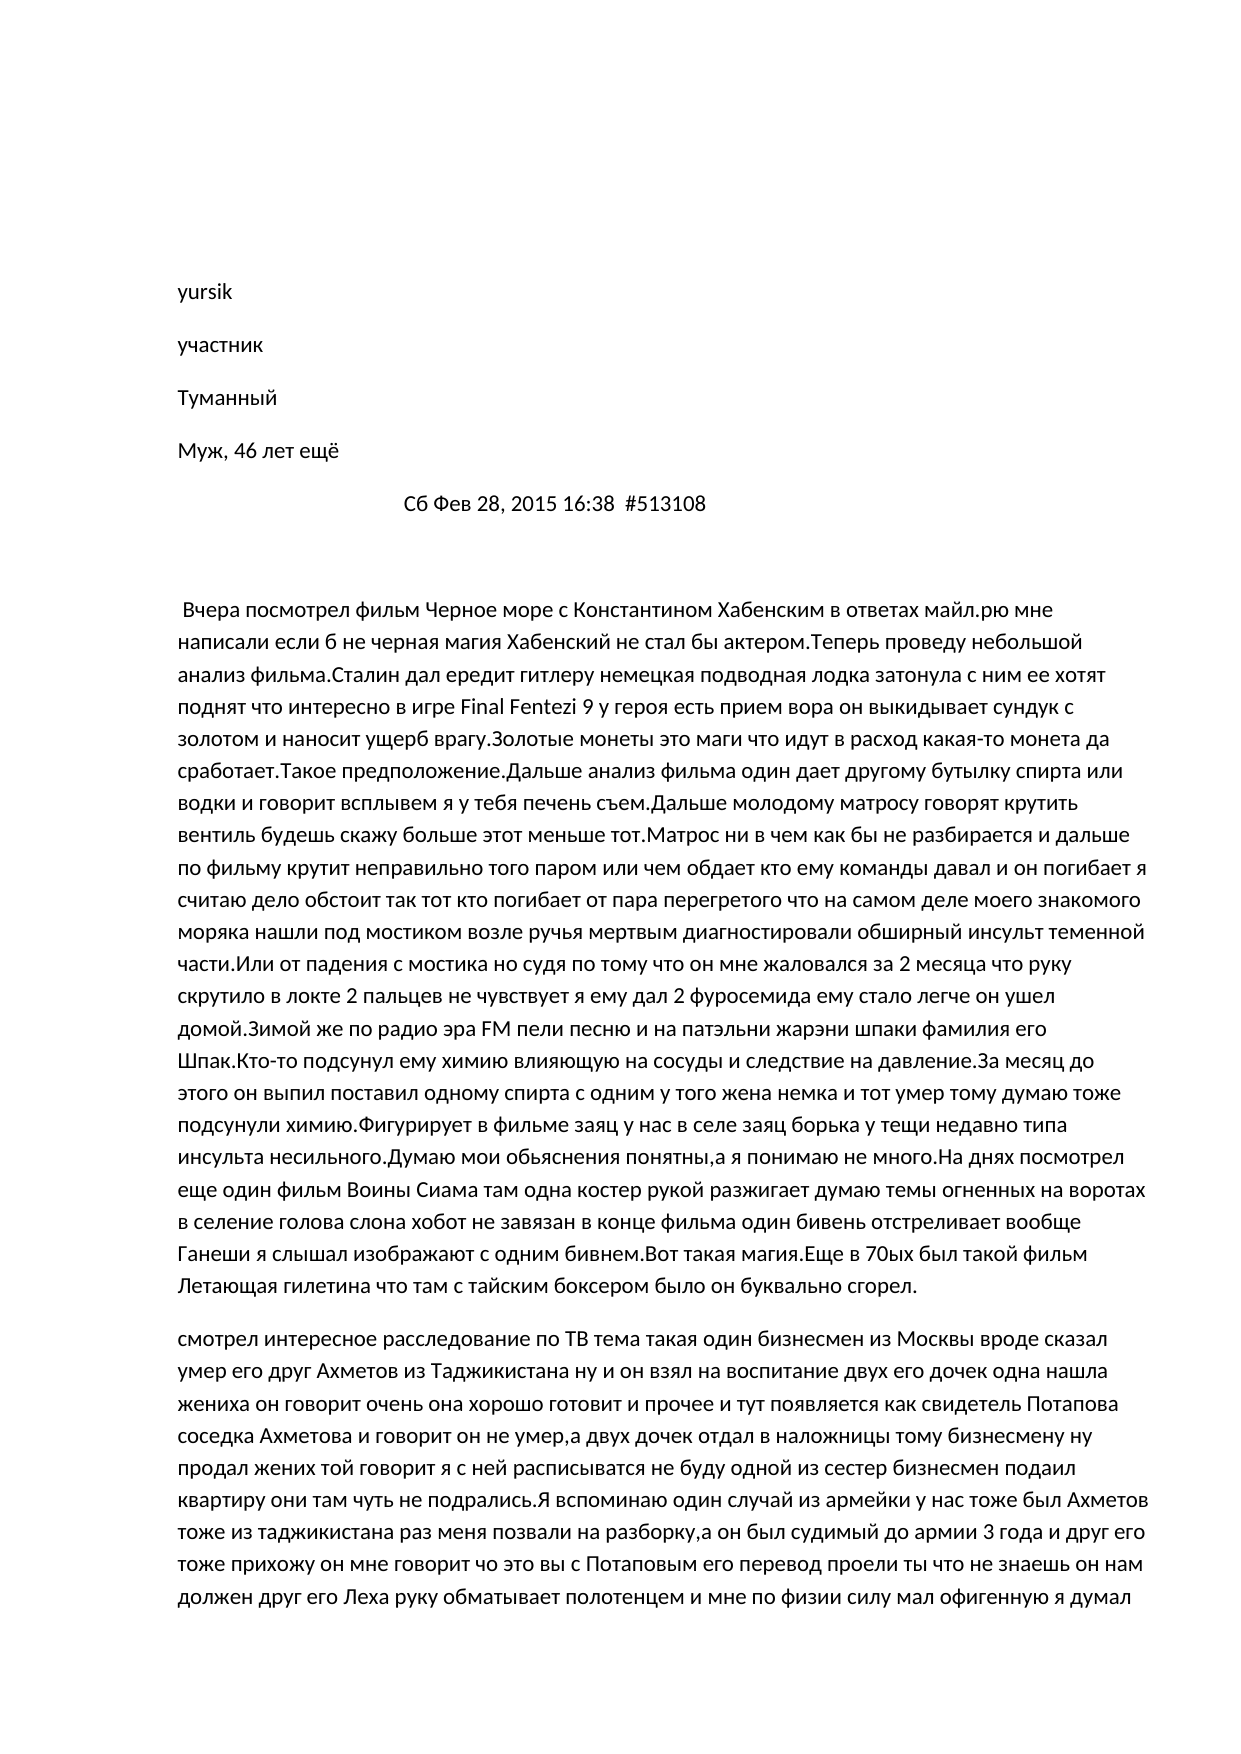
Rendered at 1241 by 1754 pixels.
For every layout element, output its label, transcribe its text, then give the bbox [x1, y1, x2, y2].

text Туманный [177, 383, 1152, 411]
text Вчера посмотрел фильм Черное море с Константином Хабенским в ответах майл.рю мне написали если б не черная магия Хабенский не стал бы актером.Теперь проведу небольшой анализ фильма.Сталин дал ередит гитлеру немецкая подводная лодка затонула с ним ее хотят поднят что интересно в игре Final Fentezi 9 у героя есть прием вора он выкидывает сундук с золотом и наносит ущерб врагу.Золотые монеты это маги что идут в расход какая-то монета да сработает.Такое предположение.Дальше анализ фильма один дает другому бутылку спирта или водки и говорит всплывем я у тебя печень съем.Дальше молодому матросу говорят крутить вентиль будешь скажу больше этот меньше тот.Матрос ни в чем как бы не разбирается и дальше по фильму крутит неправильно того паром или чем обдает кто ему команды давал и он погибает я считаю дело обстоит так тот кто погибает от пара перегретого что на самом деле моего знакомого моряка нашли под мостиком возле ручья мертвым диагностировали обширный инсульт теменной части.Или от падения с мостика но судя по тому что он мне жаловался за 2 месяца что руку скрутило в локте 2 пальцев не чувствует я ему дал 2 фуросемида ему стало легче он ушел домой.Зимой же по радио эра FM пели песню и на патэльни жарэни шпаки фамилия его Шпак.Кто-то подсунул ему химию влияющую на сосуды и следствие на давление.За месяц до этого он выпил поставил одному спирта с одним у того жена немка и тот умер тому думаю тоже подсунули химию.Фигурирует в фильме заяц у нас в селе заяц борька у тещи недавно типа инсульта несильного.Думаю мои обьяснения понятны,а я понимаю не много.На днях посмотрел еще один фильм Воины Сиама там одна костер рукой разжигает думаю темы огненных на воротах в селение голова слона хобот не завязан в конце фильма один бивень отстреливает вообще Ганеши я слышал изображают с одним бивнем.Вот такая магия.Еще в 70ых был такой фильм Летающая гилетина что там с тайским боксером было он буквально сгорел. [177, 595, 1152, 1299]
text yursik [177, 277, 1152, 305]
text участник [177, 330, 1152, 358]
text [177, 1324, 1152, 1610]
text Сб Фев 28, 2015 16:38 #513108 [177, 489, 1152, 517]
text Муж, 46 лет ещё [177, 436, 1152, 464]
